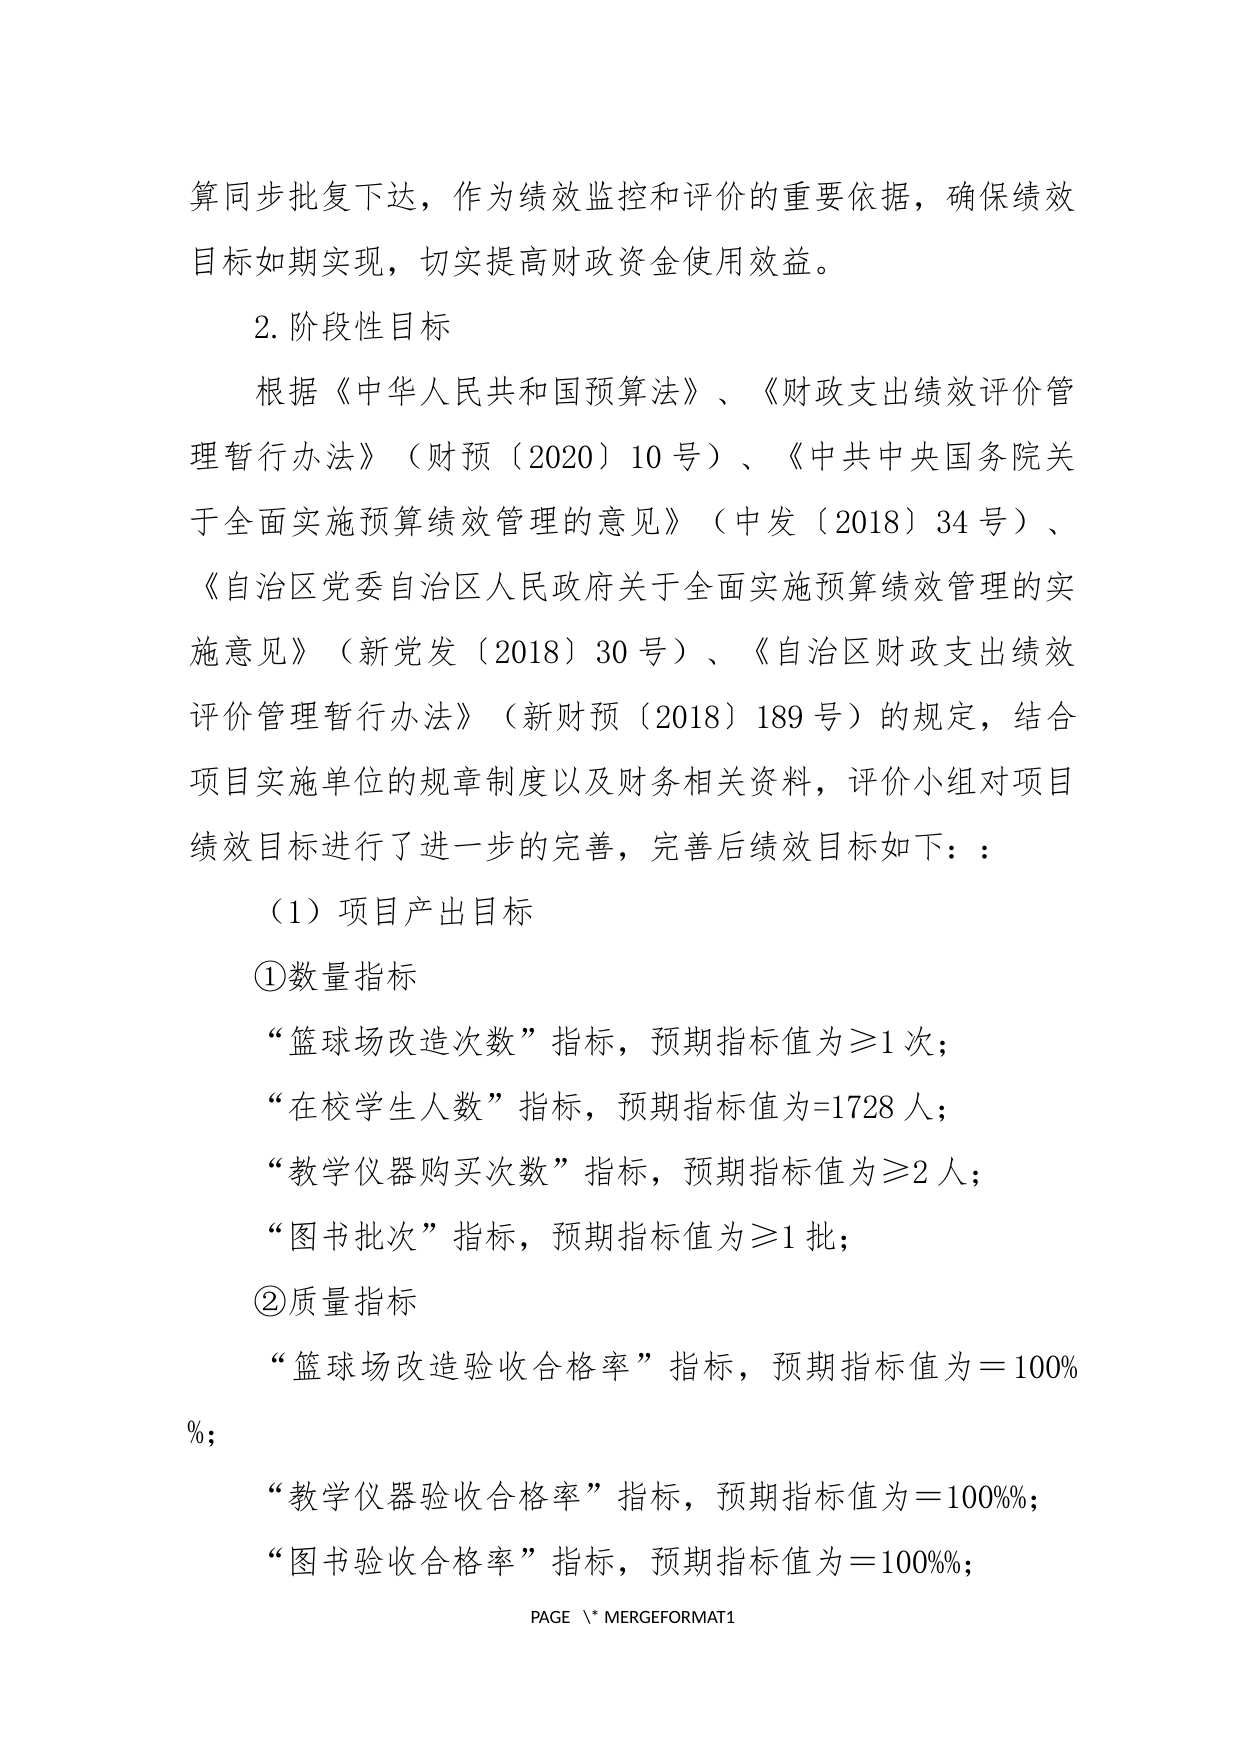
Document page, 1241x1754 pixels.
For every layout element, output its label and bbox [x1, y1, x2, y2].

text [187, 162, 1078, 1592]
